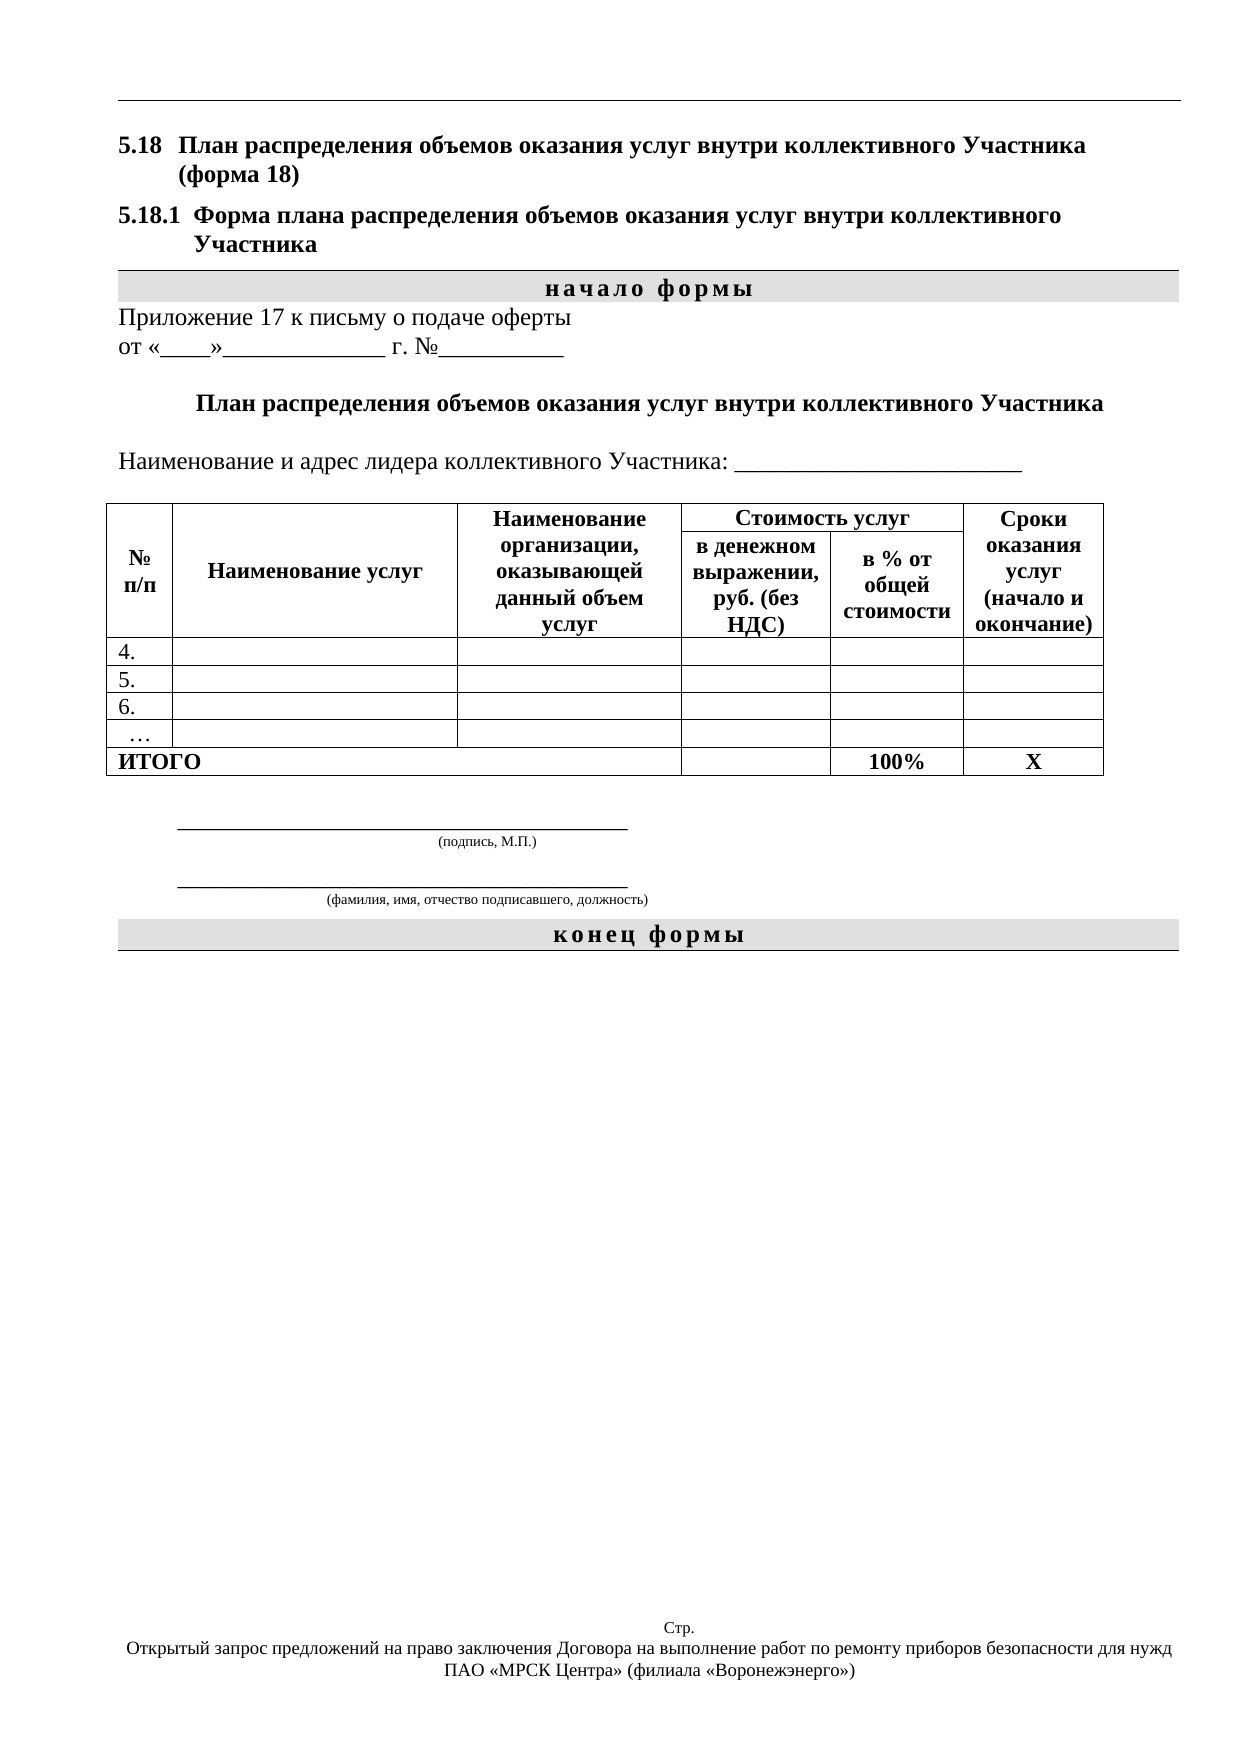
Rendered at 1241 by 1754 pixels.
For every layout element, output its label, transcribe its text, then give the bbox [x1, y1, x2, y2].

table_cell в % от общей стоимости [831, 532, 963, 637]
table_cell [964, 720, 1103, 747]
table_cell в денежном выражении, руб. (без НДС) [682, 532, 830, 637]
table_cell [458, 666, 681, 692]
text конец формы [118, 919, 1179, 950]
table_cell [173, 666, 457, 692]
table_cell [682, 720, 830, 747]
text План распределения объемов оказания услуг внутри коллективного Участника [118, 388, 1181, 417]
table_cell [831, 693, 963, 719]
table_cell [173, 638, 457, 664]
table_cell [682, 748, 830, 775]
text ____________________________________ [118, 804, 1181, 833]
table_cell … [107, 720, 172, 747]
table_cell 100% [831, 748, 963, 775]
table_cell [831, 638, 963, 664]
table_header Наименование организации, оказывающей данный объем услуг [458, 504, 681, 637]
table_cell [107, 693, 172, 719]
table_header № п/п [107, 504, 172, 637]
table_cell [831, 720, 963, 747]
text ____________________________________ [118, 862, 1181, 891]
table_cell [682, 666, 830, 692]
table_cell [964, 638, 1103, 664]
table_cell [964, 693, 1103, 719]
text (подпись, М.П.) [118, 833, 797, 862]
table_cell [458, 693, 681, 719]
table_cell [964, 666, 1103, 692]
text Приложение 17 к письму о подаче оферты от «____»_____________ г. №__________ [118, 302, 1181, 359]
table_cell [173, 720, 457, 747]
table_cell [831, 666, 963, 692]
subtitle Форма плана распределения объемов оказания услуг внутри коллективного Участника [118, 200, 1181, 258]
table_cell ИТОГО [107, 748, 681, 775]
table_cell [682, 638, 830, 664]
table_cell [107, 638, 172, 664]
table_cell [458, 720, 681, 747]
table_cell Х [964, 748, 1103, 775]
text (фамилия, имя, отчество подписавшего, должность) [118, 891, 797, 919]
table_cell [107, 666, 172, 692]
text Наименование и адрес лидера коллективного Участника: _______________________ [118, 446, 1181, 474]
table_header Сроки оказания услуг (начало и окончание) [964, 504, 1103, 637]
table_cell [173, 693, 457, 719]
text начало формы [118, 271, 1179, 302]
table_cell [458, 638, 681, 664]
table_header Наименование услуг [173, 504, 457, 637]
table_header Стоимость услуг [682, 504, 963, 531]
subtitle План распределения объемов оказания услуг внутри коллективного Участника (форма 18) [118, 130, 1181, 188]
table_cell [682, 693, 830, 719]
